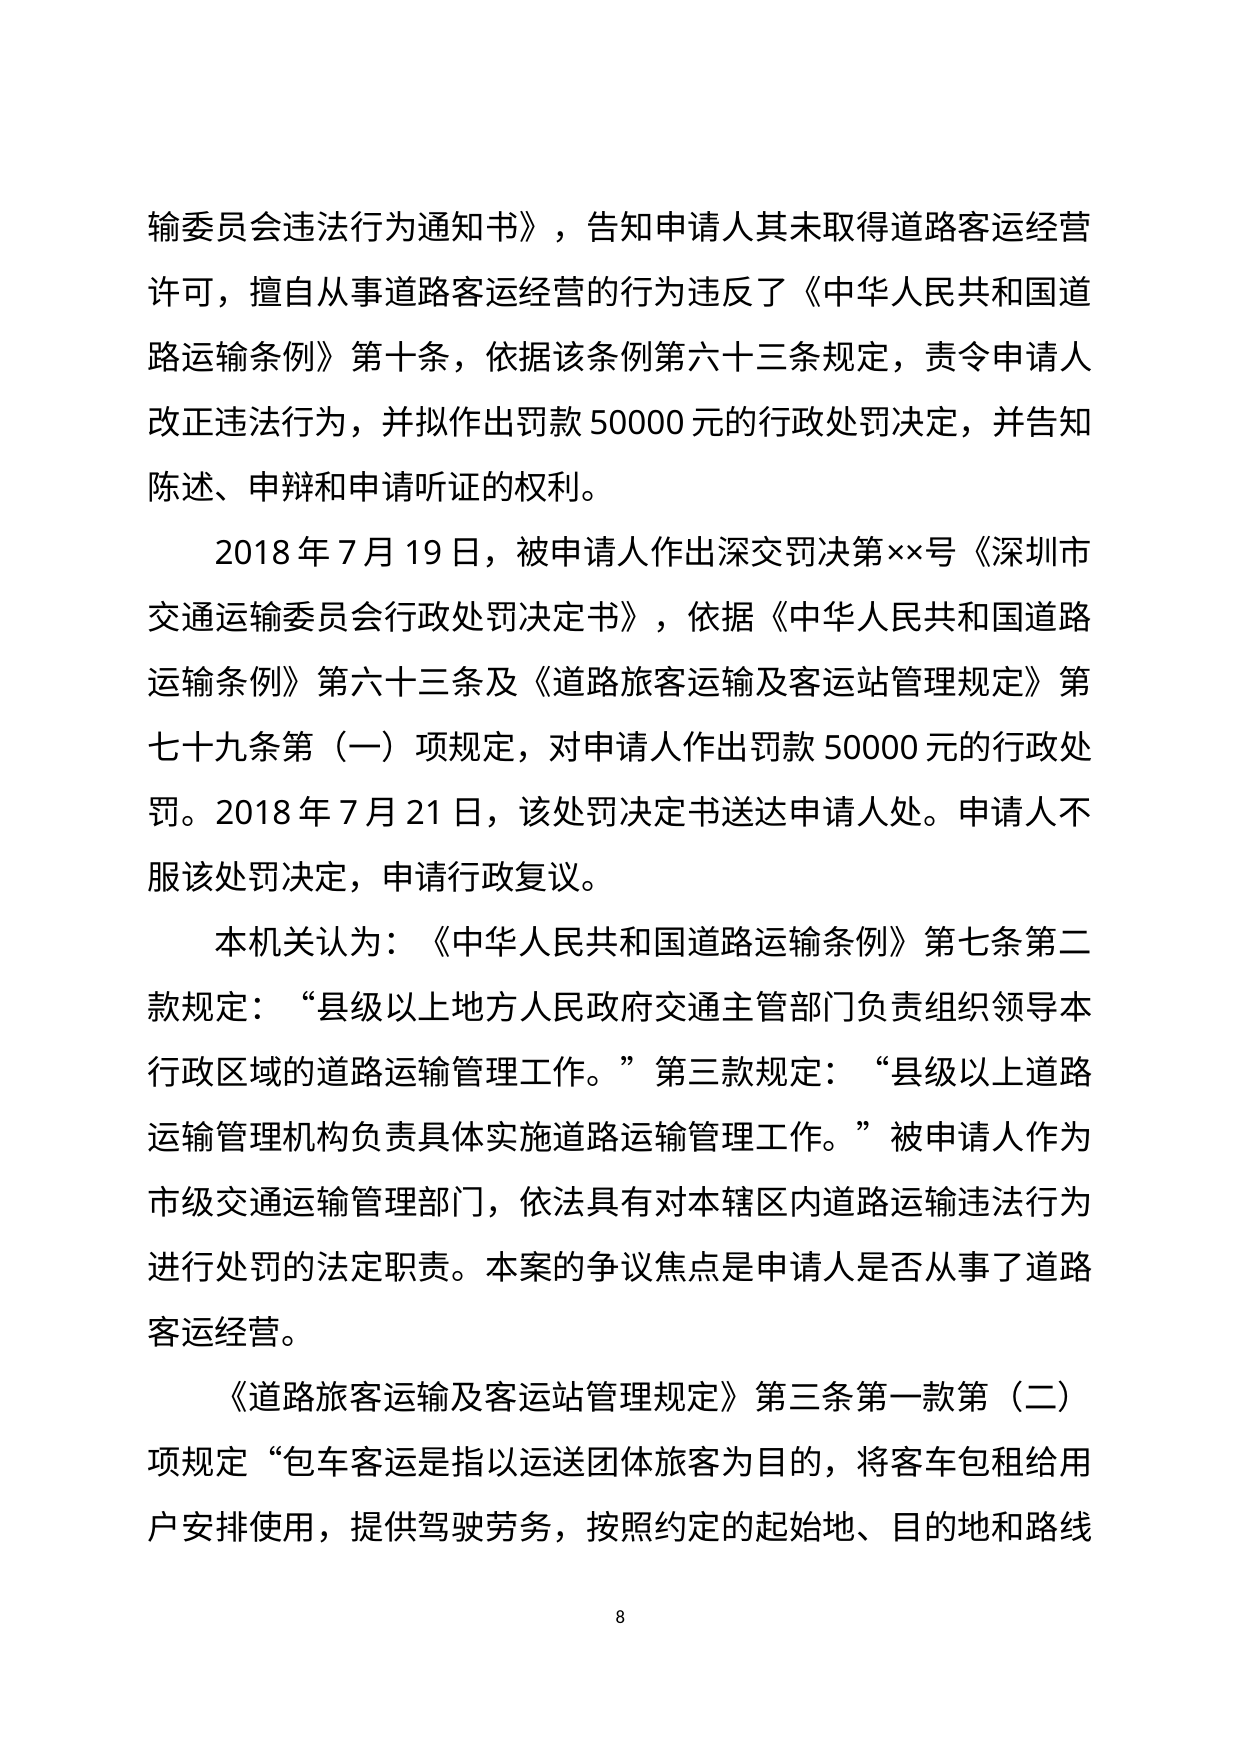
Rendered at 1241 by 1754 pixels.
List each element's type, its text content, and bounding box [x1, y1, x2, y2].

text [148, 1362, 1092, 1557]
text 本机关认为：《中华人民共和国道路运输条例》第七条第二款规定：“县级以上地方人民政府交通主管部门负责组织领导本行政区域的道路运输管理工作。”第三款规定：“县级以上道路运输管理机构负责具体实施道路运输管理工作。”被申请人作为市级交通运输管理部门，依法具有对本辖区内道路运输违法行为进行处罚的法定职责。本案的争议焦点是申请人是否从事了道路客运经营。 [148, 907, 1092, 1362]
text 2018年7月19日，被申请人作出深交罚决第××号《深圳市交通运输委员会行政处罚决定书》，依据《中华人民共和国道路运输条例》第六十三条及《道路旅客运输及客运站管理规定》第七十九条第（一）项规定，对申请人作出罚款50000元的行政处罚。2018年7月21日，该处罚决定书送达申请人处。申请人不服该处罚决定，申请行政复议。 [148, 517, 1092, 907]
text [148, 192, 1092, 517]
